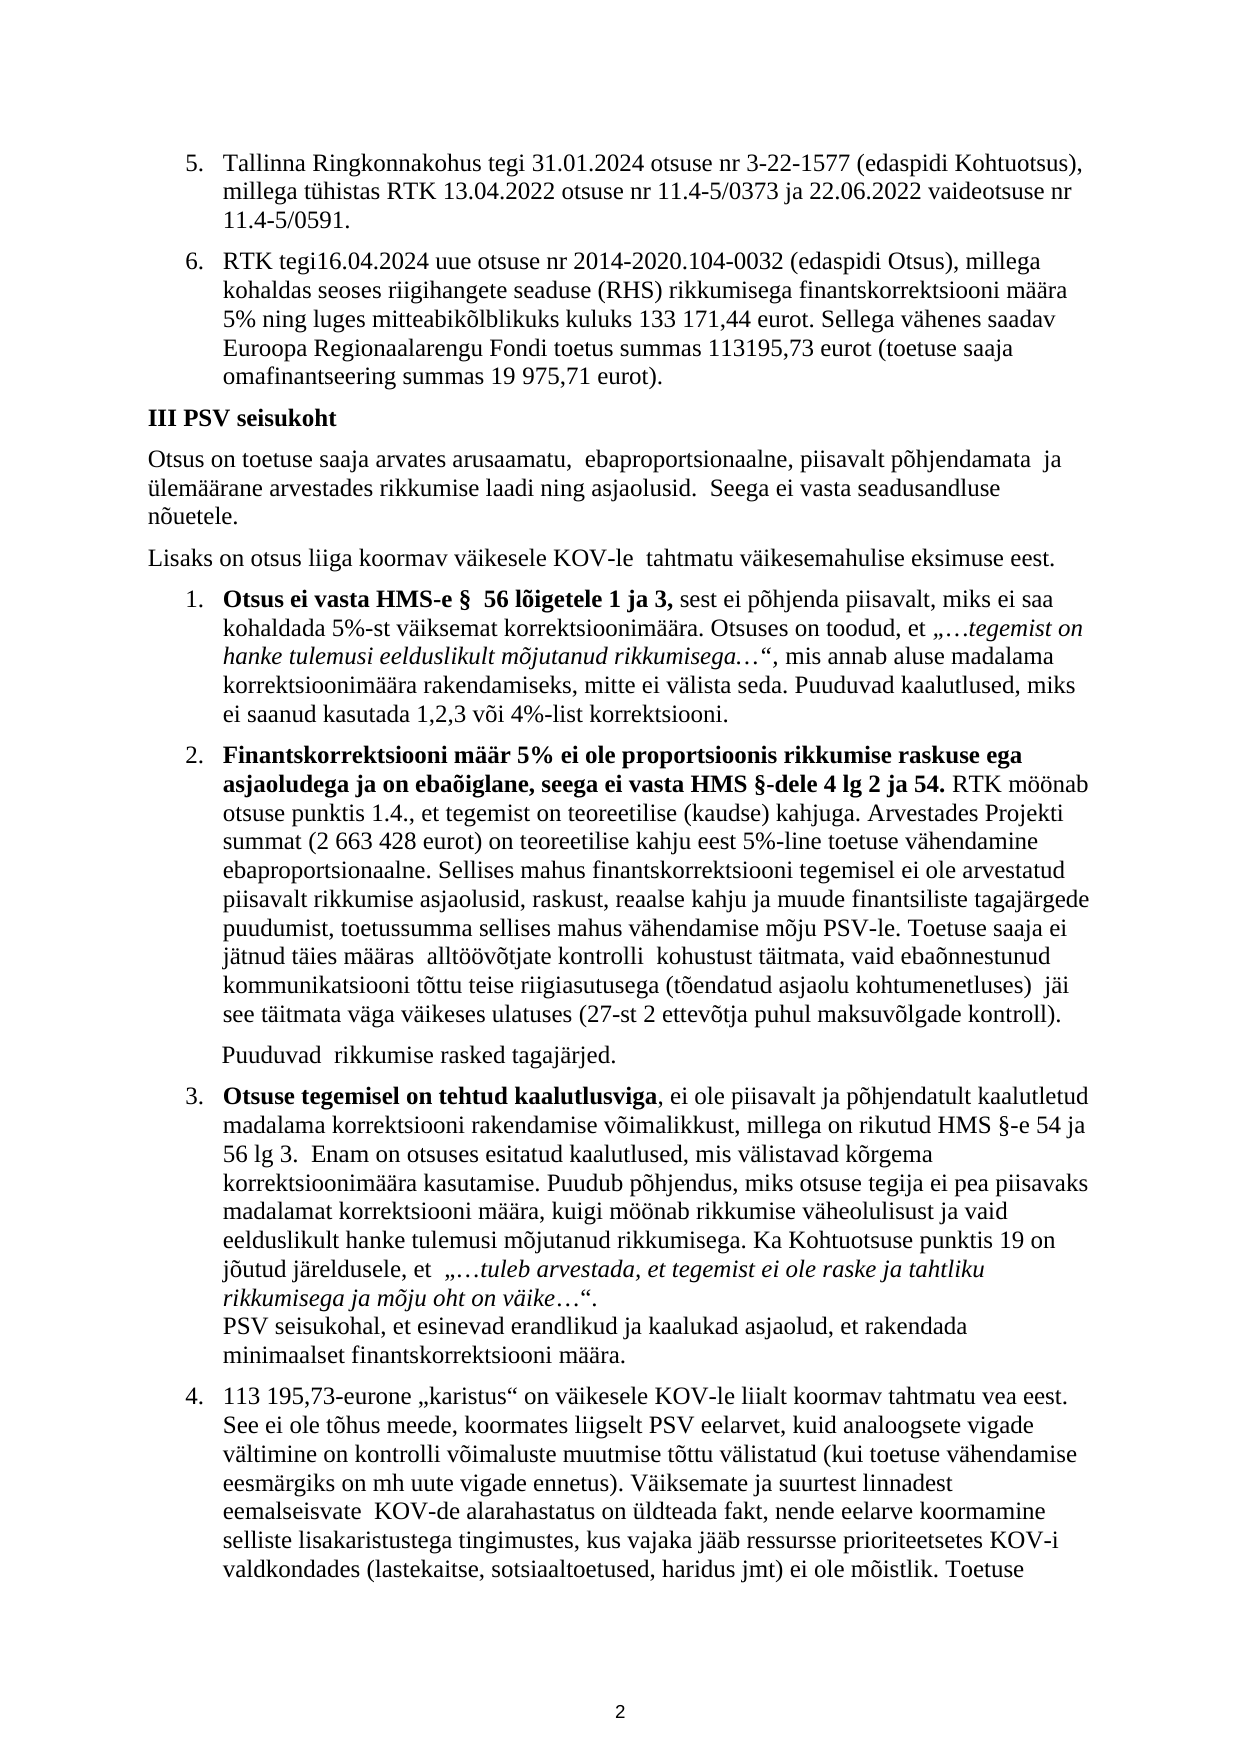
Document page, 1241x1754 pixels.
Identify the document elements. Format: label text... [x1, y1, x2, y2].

list Otsuse tegemisel on tehtud kaalutlusviga, ei ole piisavalt ja põhjendatult kaalutletud madalama korrektsiooni rakendamise võimalikkust, millega on rikutud HMS §-e 54 ja 56 lg 3. Enam on otsuses esitatud kaalutlused, mis välistavad kõrgema korrektsioonimäära kasutamise. Puudub põhjendus, miks otsuse tegija ei pea piisavaks madalamat korrektsiooni määra, kuigi möönab rikkumise väheolulisust ja vaid eelduslikult hanke tulemusi mõjutanud rikkumisega. Ka Kohtuotsuse punktis 19 on jõutud järeldusele, et „…tuleb arvestada, et tegemist ei ole raske ja tahtliku rikkumisega ja mõju oht on väike…“. PSV seisukohal, et esinevad erandlikud ja kaalukad asjaolud, et rakendada minimaalset finantskorrektsiooni määra. [185, 1081, 1092, 1369]
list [185, 1381, 1092, 1583]
text Puuduvad rikkumise rasked tagajärjed. [148, 1040, 1092, 1069]
list Finantskorrektsiooni määr 5% ei ole proportsioonis rikkumise raskuse ega asjaoludega ja on ebaõiglane, seega ei vasta HMS §-dele 4 lg 2 ja 54. RTK möönab otsuse punktis 1.4., et tegemist on teoreetilise (kaudse) kahjuga. Arvestades Projekti summat (2 663 428 eurot) on teoreetilise kahju eest 5%-line toetuse vähendamine ebaproportsionaalne. Sellises mahus finantskorrektsiooni tegemisel ei ole arvestatud piisavalt rikkumise asjaolusid, raskust, reaalse kahju ja muude finantsiliste tagajärgede puudumist, toetussumma sellises mahus vähendamise mõju PSV-le. Toetuse saaja ei jätnud täies määras alltöövõtjate kontrolli kohustust täitmata, vaid ebaõnnestunud kommunikatsiooni tõttu teise riigiasutusega (tõendatud asjaolu kohtumenetluses) jäi see täitmata väga väikeses ulatuses (27-st 2 ettevõtja puhul maksuvõlgade kontroll). [185, 740, 1092, 1028]
list RTK tegi16.04.2024 uue otsuse nr 2014-2020.104-0032 (edaspidi Otsus), millega kohaldas seoses riigihangete seaduse (RHS) rikkumisega finantskorrektsiooni määra 5% ning luges mitteabikõlblikuks kuluks 133 171,44 eurot. Sellega vähenes saadav Euroopa Regionaalarengu Fondi toetus summas 113195,73 eurot (toetuse saaja omafinantseering summas 19 975,71 eurot). [185, 246, 1092, 390]
text III PSV seisukoht [148, 403, 1092, 431]
text Lisaks on otsus liiga koormav väikesele KOV-le tahtmatu väikesemahulise eksimuse eest. [148, 543, 1092, 571]
text Otsus on toetuse saaja arvates arusaamatu, ebaproportsionaalne, piisavalt põhjendamata ja ülemäärane arvestades rikkumise laadi ning asjaolusid. Seega ei vasta seadusandluse nõuetele. [148, 444, 1092, 530]
list Tallinna Ringkonnakohus tegi 31.01.2024 otsuse nr 3-22-1577 (edaspidi Kohtuotsus), millega tühistas RTK 13.04.2022 otsuse nr 11.4-5/0373 ja 22.06.2022 vaideotsuse nr 11.4-5/0591. [185, 148, 1092, 234]
list Otsus ei vasta HMS-e § 56 lõigetele 1 ja 3, sest ei põhjenda piisavalt, miks ei saa kohaldada 5%-st väiksemat korrektsioonimäära. Otsuses on toodud, et „…tegemist on hanke tulemusi eelduslikult mõjutanud rikkumisega…“, mis annab aluse madalama korrektsioonimäära rakendamiseks, mitte ei välista seda. Puuduvad kaalutlused, miks ei saanud kasutada 1,2,3 või 4%-list korrektsiooni. [185, 584, 1092, 728]
